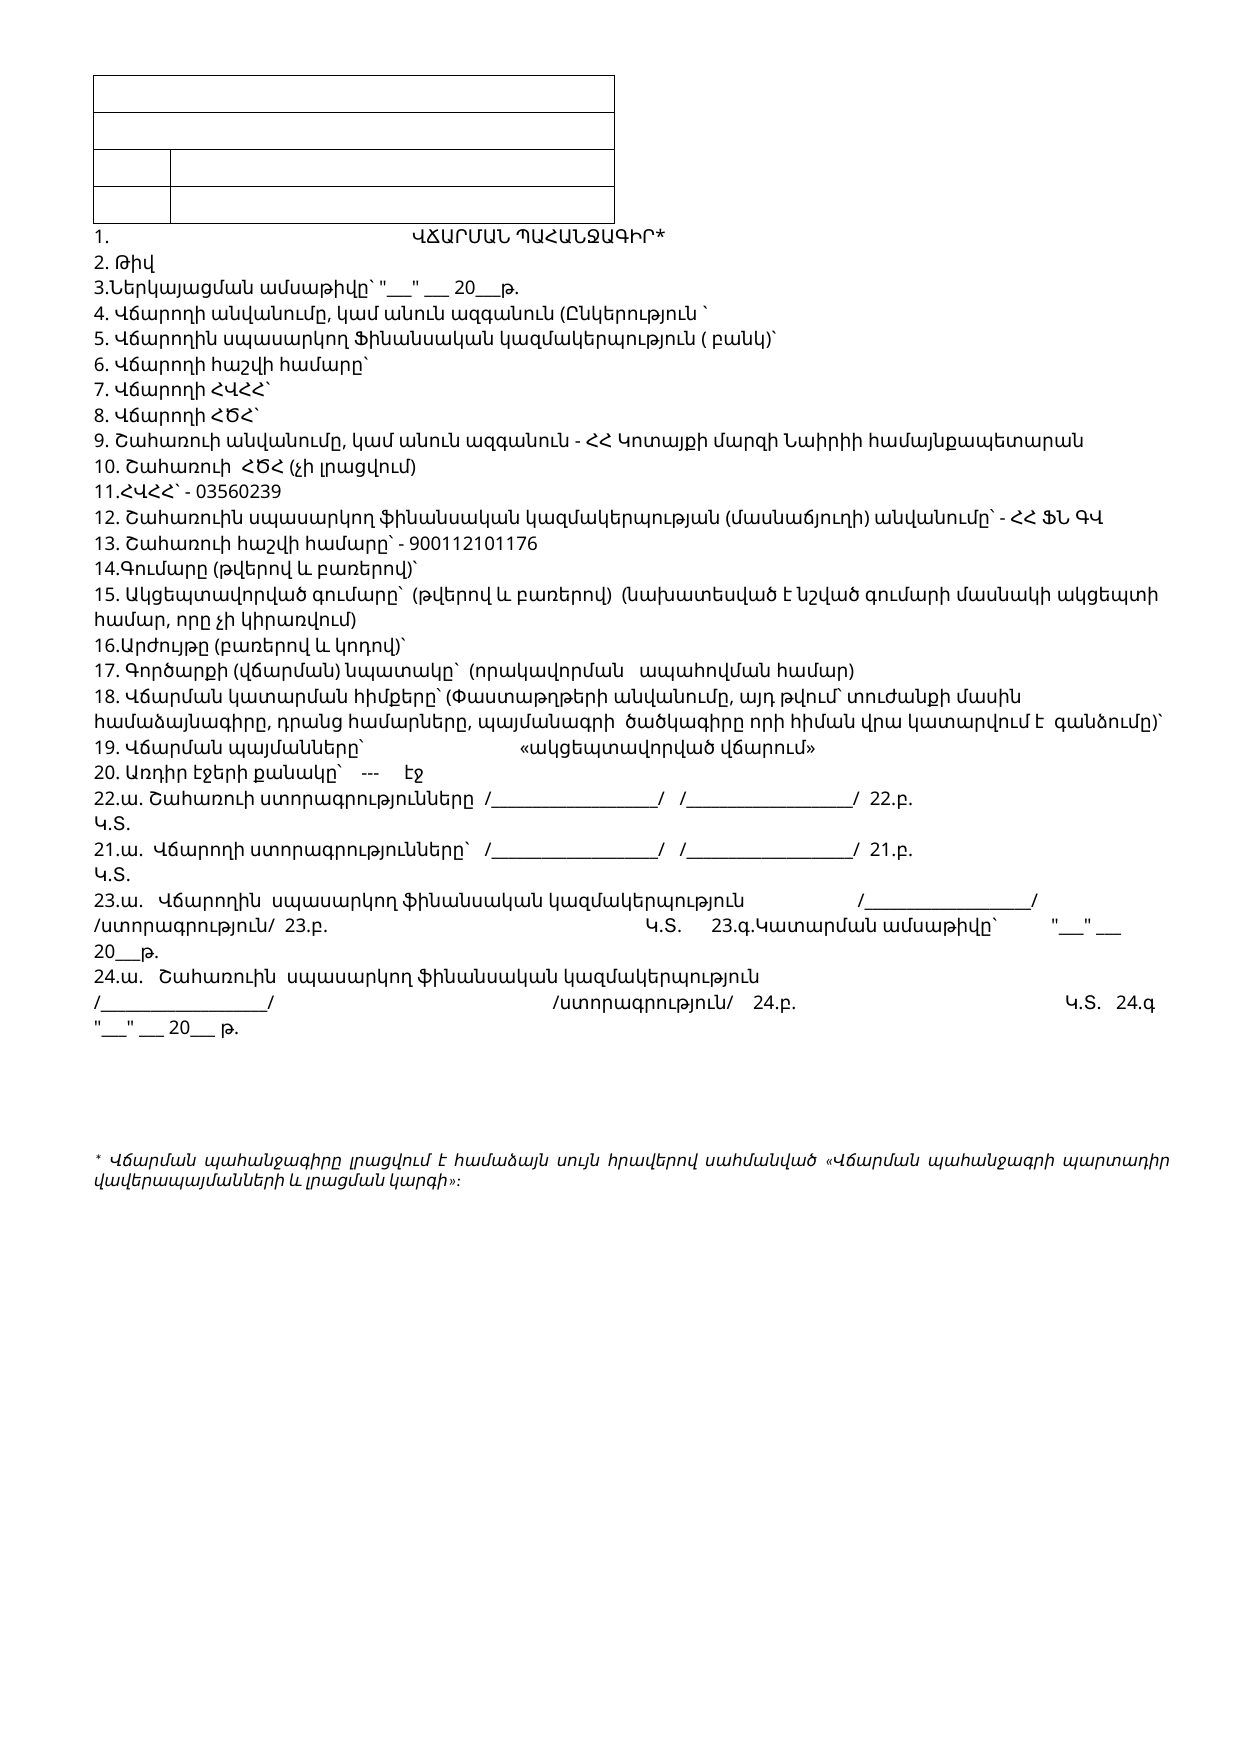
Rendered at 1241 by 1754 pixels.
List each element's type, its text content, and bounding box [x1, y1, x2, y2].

text * Վճարման պահանջագիրը լրացվում է համաձայն սույն հրավերով սահմանված «Վճարման պահանջագրի պարտադիր վավերապայմանների և լրացման կարգի»: [94, 1150, 1171, 1191]
